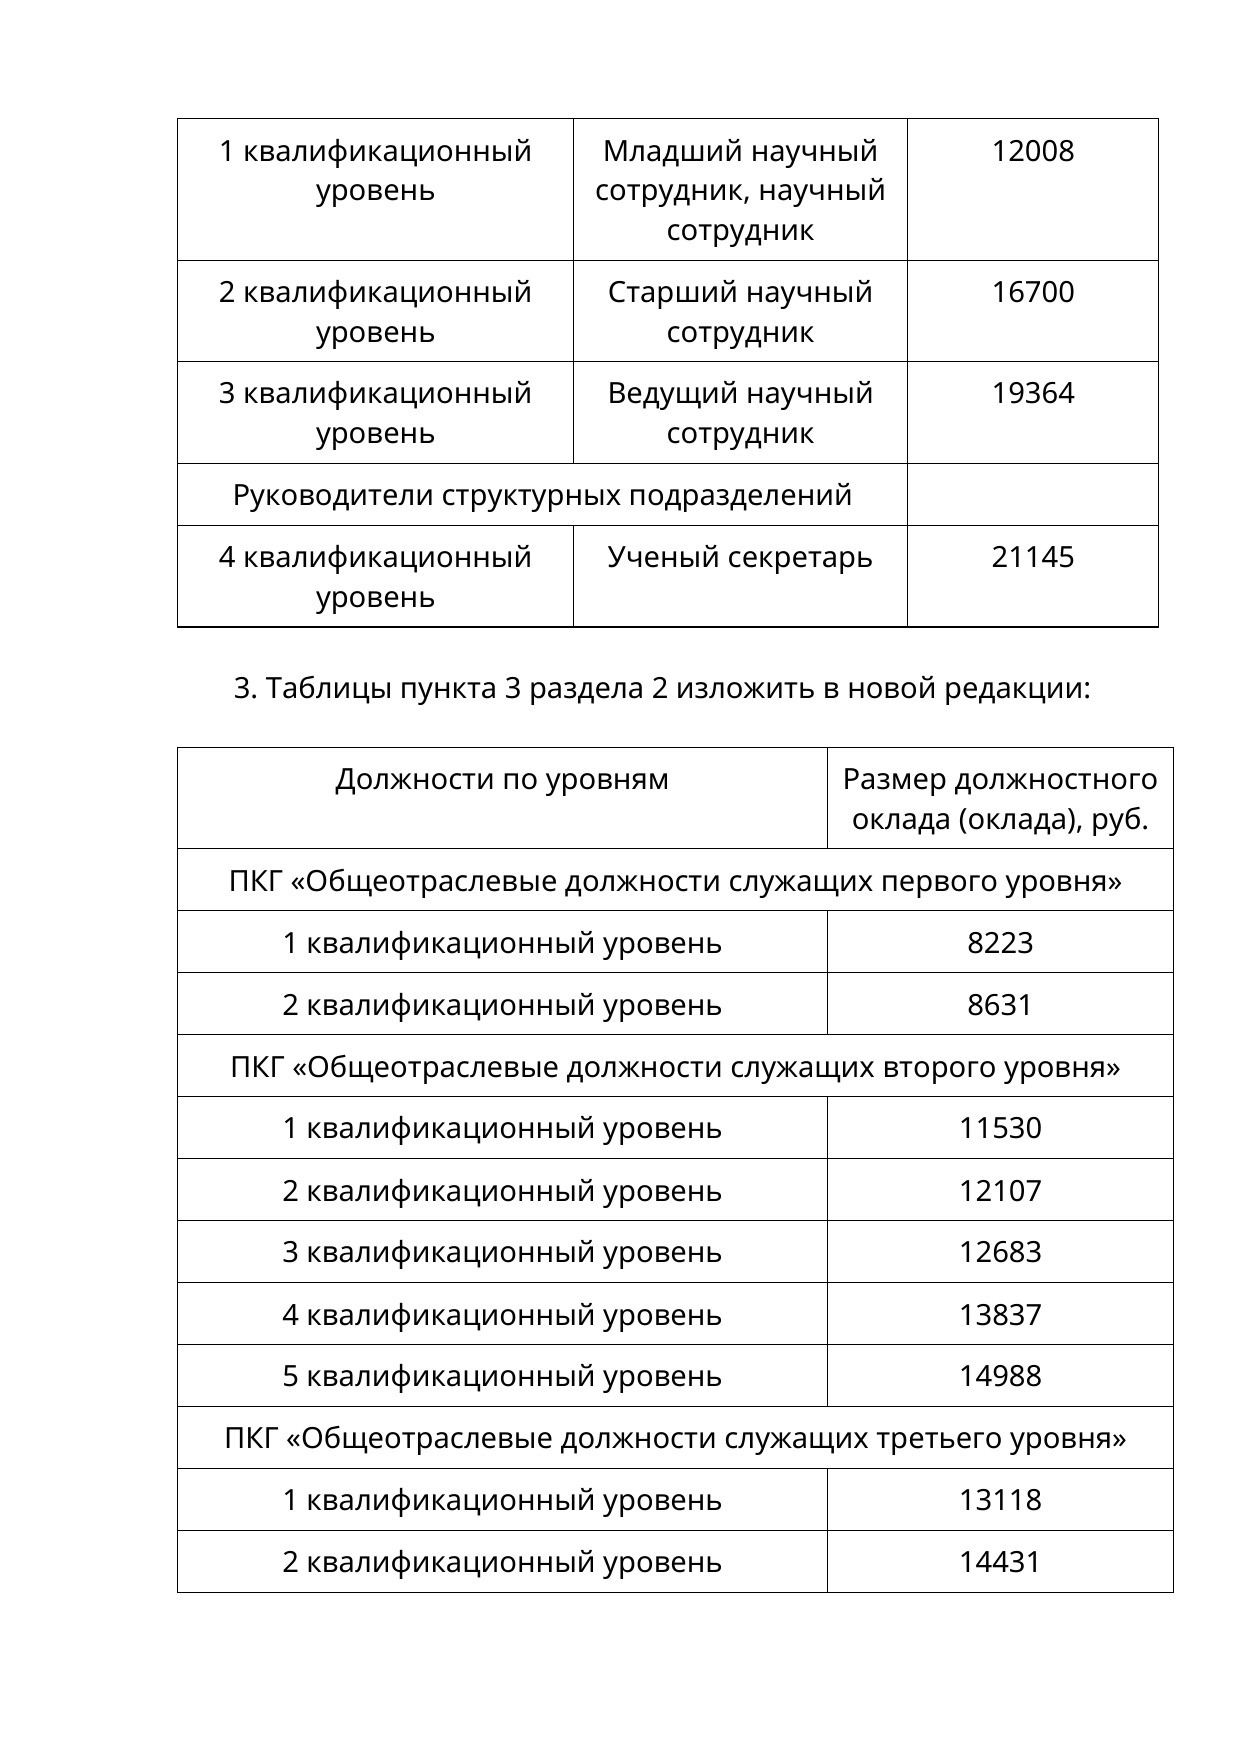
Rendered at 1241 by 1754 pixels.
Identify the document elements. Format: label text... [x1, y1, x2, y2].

table_cell 12107 [828, 1159, 1173, 1220]
table_cell 13118 [828, 1469, 1173, 1530]
table_cell 1 квалификационный уровень [178, 119, 573, 259]
table_cell 3 квалификационный уровень [178, 362, 573, 463]
table_cell 11530 [828, 1097, 1173, 1158]
table_cell ПКГ «Общеотраслевые должности служащих второго уровня» [178, 1035, 1173, 1096]
table_cell 21145 [908, 526, 1158, 626]
table_cell 19364 [908, 362, 1158, 463]
table_cell 2 квалификационный уровень [178, 261, 573, 361]
table_cell 8631 [828, 973, 1173, 1034]
table_cell 2 квалификационный уровень [178, 973, 827, 1034]
table_cell 1 квалификационный уровень [178, 1097, 827, 1158]
table_cell 4 квалификационный уровень [178, 1283, 827, 1344]
table_cell 2 квалификационный уровень [178, 1531, 827, 1592]
table_cell 4 квалификационный уровень [178, 526, 573, 626]
table_header Размер должностного оклада (оклада), руб. [828, 748, 1173, 848]
table_cell 12008 [908, 119, 1158, 259]
table_cell 16700 [908, 261, 1158, 361]
table_cell 3 квалификационный уровень [178, 1221, 827, 1282]
table_cell Ученый секретарь [574, 526, 907, 626]
table_cell Руководители структурных подразделений [178, 464, 907, 525]
table_cell 1 квалификационный уровень [178, 1469, 827, 1530]
table_cell Старший научный сотрудник [574, 261, 907, 361]
table_cell [908, 464, 1158, 525]
table_cell 8223 [828, 911, 1173, 972]
table_cell ПКГ «Общеотраслевые должности служащих первого уровня» [178, 849, 1173, 910]
table_cell Младший научный сотрудник, научный сотрудник [574, 119, 907, 259]
table_cell 2 квалификационный уровень [178, 1159, 827, 1220]
table_cell 5 квалификационный уровень [178, 1345, 827, 1406]
table_cell 13837 [828, 1283, 1173, 1344]
table_cell ПКГ «Общеотраслевые должности служащих третьего уровня» [178, 1407, 1173, 1468]
table_cell 1 квалификационный уровень [178, 911, 827, 972]
table_cell 14988 [828, 1345, 1173, 1406]
table_header Должности по уровням [178, 748, 827, 848]
table_cell 12683 [828, 1221, 1173, 1282]
text 3. Таблицы пункта 3 раздела 2 изложить в новой редакции: [177, 667, 1152, 707]
table_cell 14431 [828, 1531, 1173, 1592]
table_cell Ведущий научный сотрудник [574, 362, 907, 463]
